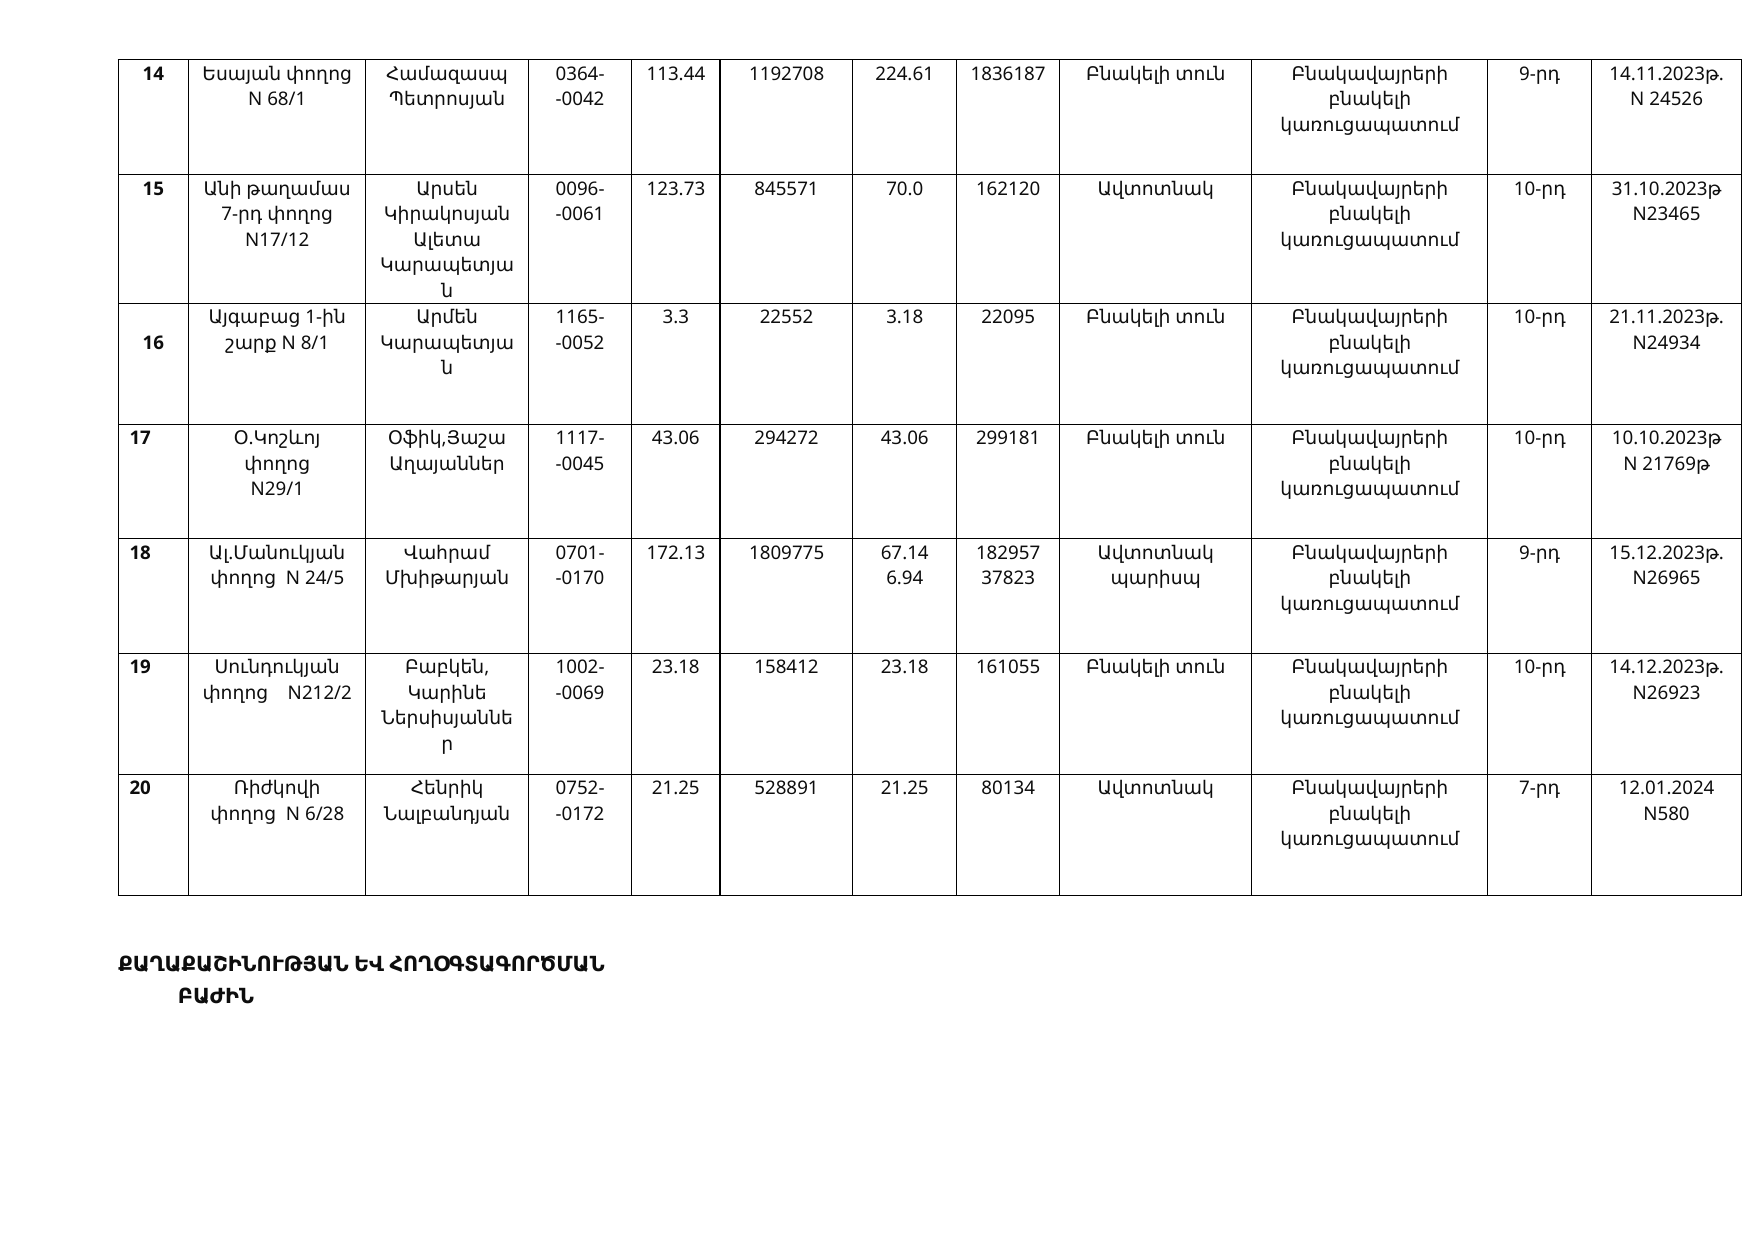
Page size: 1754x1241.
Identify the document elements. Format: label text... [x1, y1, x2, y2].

text ՔԱՂԱՔԱՇԻՆՈՒԹՅԱՆ ԵՎ ՀՈՂՕԳՏԱԳՈՐԾՄԱՆ [118, 949, 1636, 977]
table_cell Ավտոտնակ [1060, 775, 1251, 895]
table_cell 80134 [957, 775, 1059, 895]
table_cell 43.06 [632, 425, 719, 538]
table_cell 16 [119, 304, 188, 423]
table_cell 294272 [721, 425, 852, 538]
table_cell Բաբկեն, Կարինե Ներսիսյաններ [366, 654, 528, 774]
table_cell 182957 37823 [957, 539, 1059, 653]
table_cell 15 [119, 175, 188, 302]
table_cell 67.14 6.94 [853, 539, 956, 653]
table_cell 1165- -0052 [529, 304, 631, 423]
table_cell 14.12.2023թ. N26923 [1592, 654, 1741, 774]
table_cell 0701- -0170 [529, 539, 631, 653]
table_cell 1809775 [721, 539, 852, 653]
table_cell Օ.Կոշևոյ փողոց N29/1 [189, 425, 365, 538]
table_cell 20 [119, 775, 188, 895]
table_cell 0752- -0172 [529, 775, 631, 895]
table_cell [1252, 60, 1487, 174]
table_cell 1117- -0045 [529, 425, 631, 538]
text ԲԱԺԻՆ [118, 981, 1636, 1010]
table_cell Ավտոտնակ [1060, 175, 1251, 302]
table_cell 1836187 [957, 60, 1059, 174]
table_cell Բնակելի տուն [1060, 304, 1251, 423]
table_cell 3.18 [853, 304, 956, 423]
table_cell Ռիժկովի փողոց N 6/28 [189, 775, 365, 895]
table_cell Եսայան փողոց N 68/1 [189, 60, 365, 174]
table_cell 172.13 [632, 539, 719, 653]
table_cell 43.06 [853, 425, 956, 538]
table_cell Բնակավայրերի բնակելի կառուցապատում [1252, 539, 1487, 653]
table_cell 23.18 [632, 654, 719, 774]
table_cell 9-րդ [1488, 539, 1591, 653]
table_cell 31.10.2023թ N23465 [1592, 175, 1741, 302]
table_cell 10-րդ [1488, 654, 1591, 774]
table_cell Սունդուկյան փողոց N212/2 [189, 654, 365, 774]
table_cell Արմեն Կարապետյան [366, 304, 528, 423]
table_cell 3.3 [632, 304, 719, 423]
table_cell Օֆիկ,Յաշա Աղայաններ [366, 425, 528, 538]
table_cell 162120 [957, 175, 1059, 302]
table_cell 299181 [957, 425, 1059, 538]
table_cell Արսեն Կիրակոսյան Ալետա Կարապետյան [366, 175, 528, 302]
table_cell Ալ.Մանուկյան փողոց N 24/5 [189, 539, 365, 653]
table_cell 845571 [721, 175, 852, 302]
table_cell 10-րդ [1488, 175, 1591, 302]
table_cell 123.73 [632, 175, 719, 302]
table_cell Բնակելի տուն [1060, 425, 1251, 538]
table_cell Բնակելի տուն [1060, 60, 1251, 174]
table_cell Բնակելի տուն [1060, 654, 1251, 774]
table_cell Ավտոտնակ պարիսպ [1060, 539, 1251, 653]
table_cell 22095 [957, 304, 1059, 423]
table_cell 15.12.2023թ. N26965 [1592, 539, 1741, 653]
table_cell 1192708 [721, 60, 852, 174]
table_cell 17 [119, 425, 188, 538]
table_cell 10-րդ [1488, 304, 1591, 423]
table_cell Բնակավայրերի բնակելի կառուցապատում [1252, 775, 1487, 895]
table_cell 113.44 [632, 60, 719, 174]
table_cell Վահրամ Մխիթարյան [366, 539, 528, 653]
table_cell 14.11.2023թ. N 24526 [1592, 60, 1741, 174]
table_cell 21.25 [853, 775, 956, 895]
table_cell 158412 [721, 654, 852, 774]
table_cell 10.10.2023թ N 21769թ [1592, 425, 1741, 538]
table_cell Բնակավայրերի բնակելի կառուցապատում [1252, 175, 1487, 302]
table_cell Այգաբաց 1-ին շարք N 8/1 [189, 304, 365, 423]
table_cell 21.25 [632, 775, 719, 895]
table_cell 0096- -0061 [529, 175, 631, 302]
table_cell 9-րդ [1488, 60, 1591, 174]
table_cell Անի թաղամաս 7-րդ փողոց N17/12 [189, 175, 365, 302]
table_cell 10-րդ [1488, 425, 1591, 538]
table_cell 12.01.2024 N580 [1592, 775, 1741, 895]
table_cell 161055 [957, 654, 1059, 774]
table_cell Բնակավայրերի բնակելի կառուցապատում [1252, 425, 1487, 538]
table_cell 0364- -0042 [529, 60, 631, 174]
table_cell 22552 [721, 304, 852, 423]
table_cell 224.61 [853, 60, 956, 174]
table_cell 14 [119, 60, 188, 174]
table_cell 23.18 [853, 654, 956, 774]
table_cell 18 [119, 539, 188, 653]
table_cell 528891 [721, 775, 852, 895]
table_cell 21.11.2023թ. N24934 [1592, 304, 1741, 423]
table_cell 70.0 [853, 175, 956, 302]
table_cell Համազասպ Պետրոսյան [366, 60, 528, 174]
table_cell Բնակավայրերի բնակելի կառուցապատում [1252, 654, 1487, 774]
table_cell 7-րդ [1488, 775, 1591, 895]
table_cell 19 [119, 654, 188, 774]
table_cell Հենրիկ Նալբանդյան [366, 775, 528, 895]
table_cell 1002- -0069 [529, 654, 631, 774]
table_cell Բնակավայրերի բնակելի կառուցապատում [1252, 304, 1487, 423]
